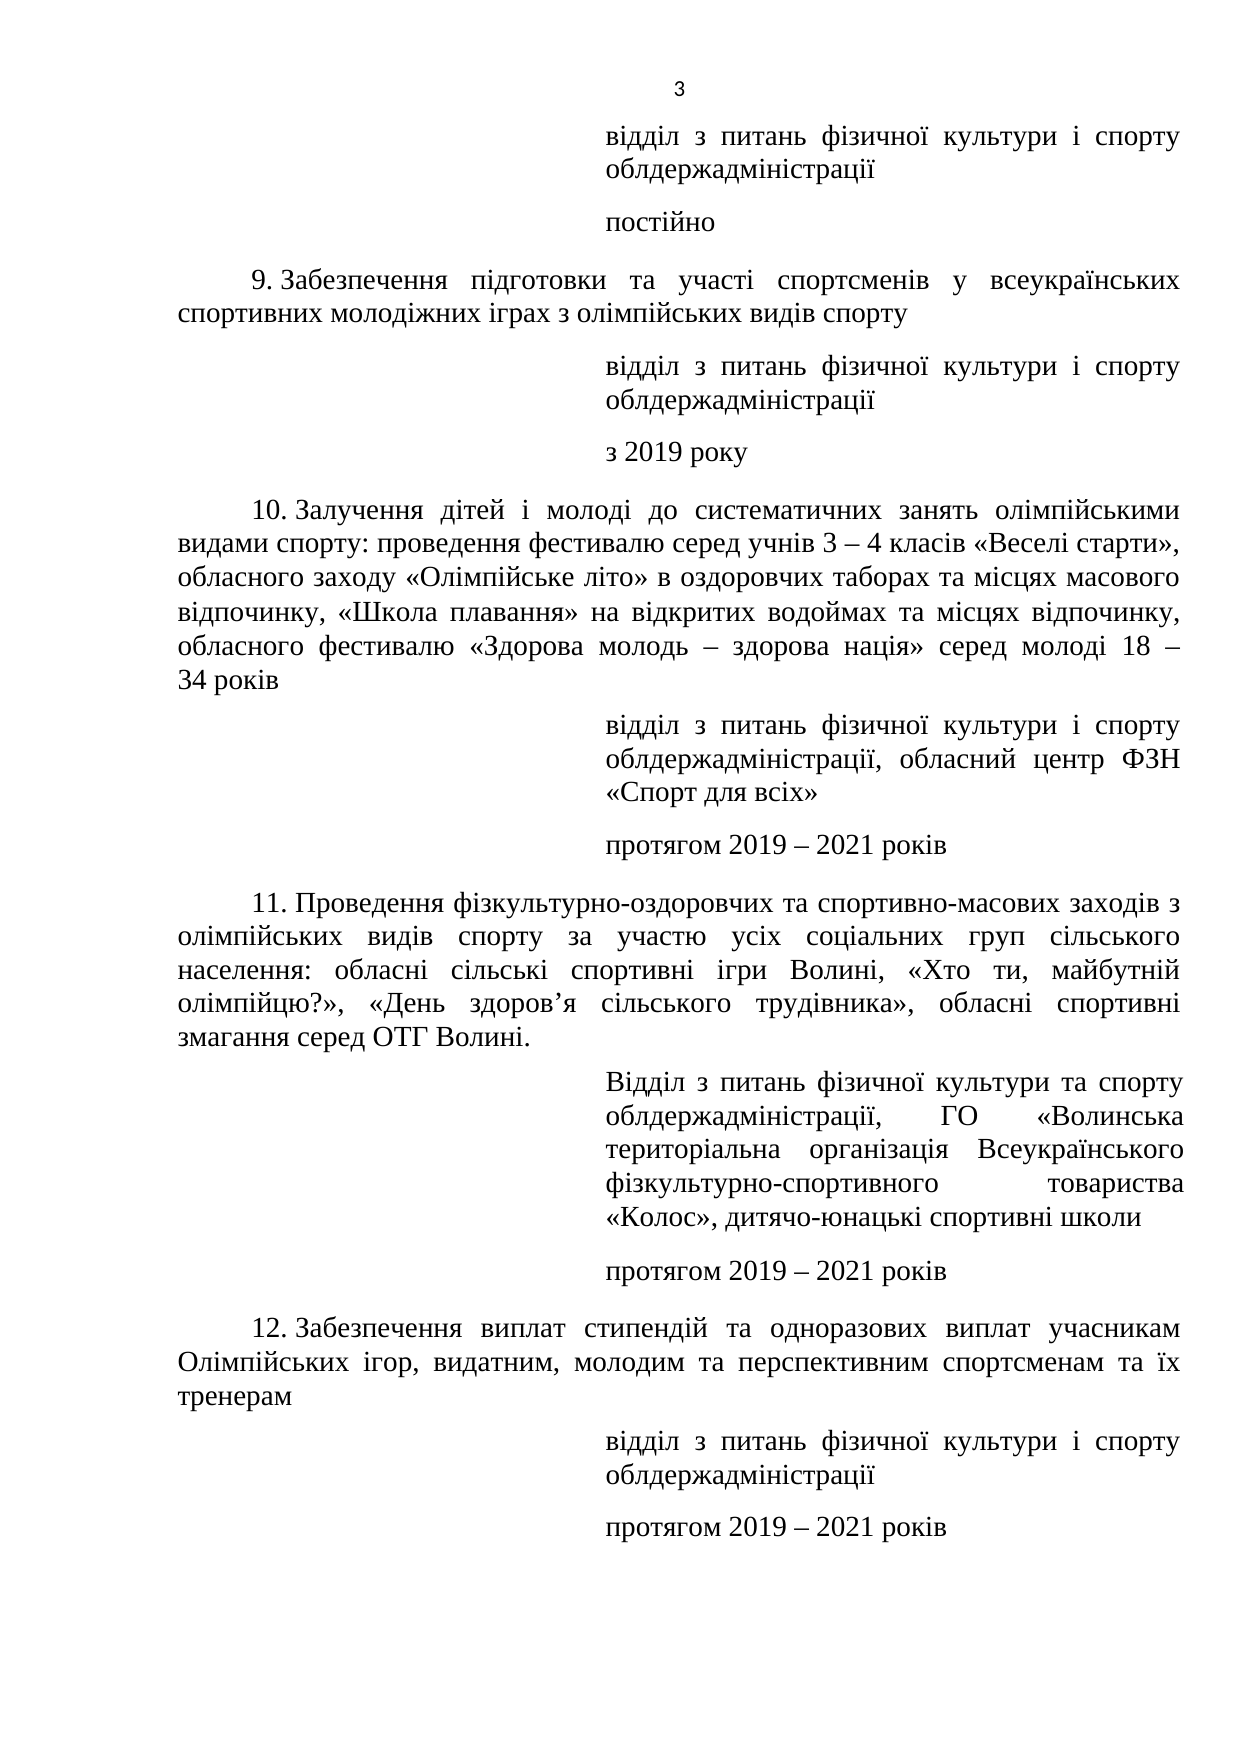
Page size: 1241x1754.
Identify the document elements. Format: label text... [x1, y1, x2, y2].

text відділ з питань фізичної культури і спорту облдержадміністрації, обласний центр ФЗН «Спорт для всіх» [605, 707, 1181, 808]
text протягом 2019 – 2021 років [502, 827, 1181, 861]
text 12. Забезпечення виплат стипендій та одноразових виплат учасникам Олімпійських ігор, видатним, молодим та перспективним спортсменам та їх тренерам [177, 1311, 1181, 1411]
text відділ з питань фізичної культури і спорту облдержадміністрації [605, 1423, 1181, 1490]
text 11. Проведення фізкультурно-оздоровчих та спортивно-масових заходів з олімпійських видів спорту за участю усіх соціальних груп сільського населення: обласні сільські спортивні ігри Волині, «Хто ти, майбутній олімпійцю?», «День здоров’я сільського трудівника», обласні спортивні змагання серед ОТГ Волині. [177, 885, 1181, 1052]
text постійно [502, 204, 1181, 238]
text протягом 2019 – 2021 років [502, 1509, 1181, 1543]
text з 2019 року [502, 434, 1181, 468]
text Відділ з питань фізичної культури та спорту облдержадміністрації, ГО «Волинська територіальна організація Всеукраїнського фізкультурно-спортивного товариства «Колос», дитячо-юнацькі спортивні школи [605, 1064, 1184, 1232]
text відділ з питань фізичної культури і спорту облдержадміністрації [605, 348, 1181, 415]
text відділ з питань фізичної культури і спорту облдержадміністрації [605, 118, 1181, 185]
text 10. Залучення дітей і молоді до систематичних занять олімпійськими видами спорту: проведення фестивалю серед учнів 3 – 4 класів «Веселі старти», обласного заходу «Олімпійське літо» в оздоровчих таборах та місцях масового відпочинку, «Школа плавання» на відкритих водоймах та місцях відпочинку, обласного фестивалю «Здорова молодь – здорова нація» серед молоді 18 – 34 років [177, 492, 1181, 695]
text протягом 2019 – 2021 років [502, 1253, 1181, 1287]
text 9. Забезпечення підготовки та участі спортсменів у всеукраїнських спортивних молодіжних іграх з олімпійських видів спорту [177, 262, 1181, 329]
